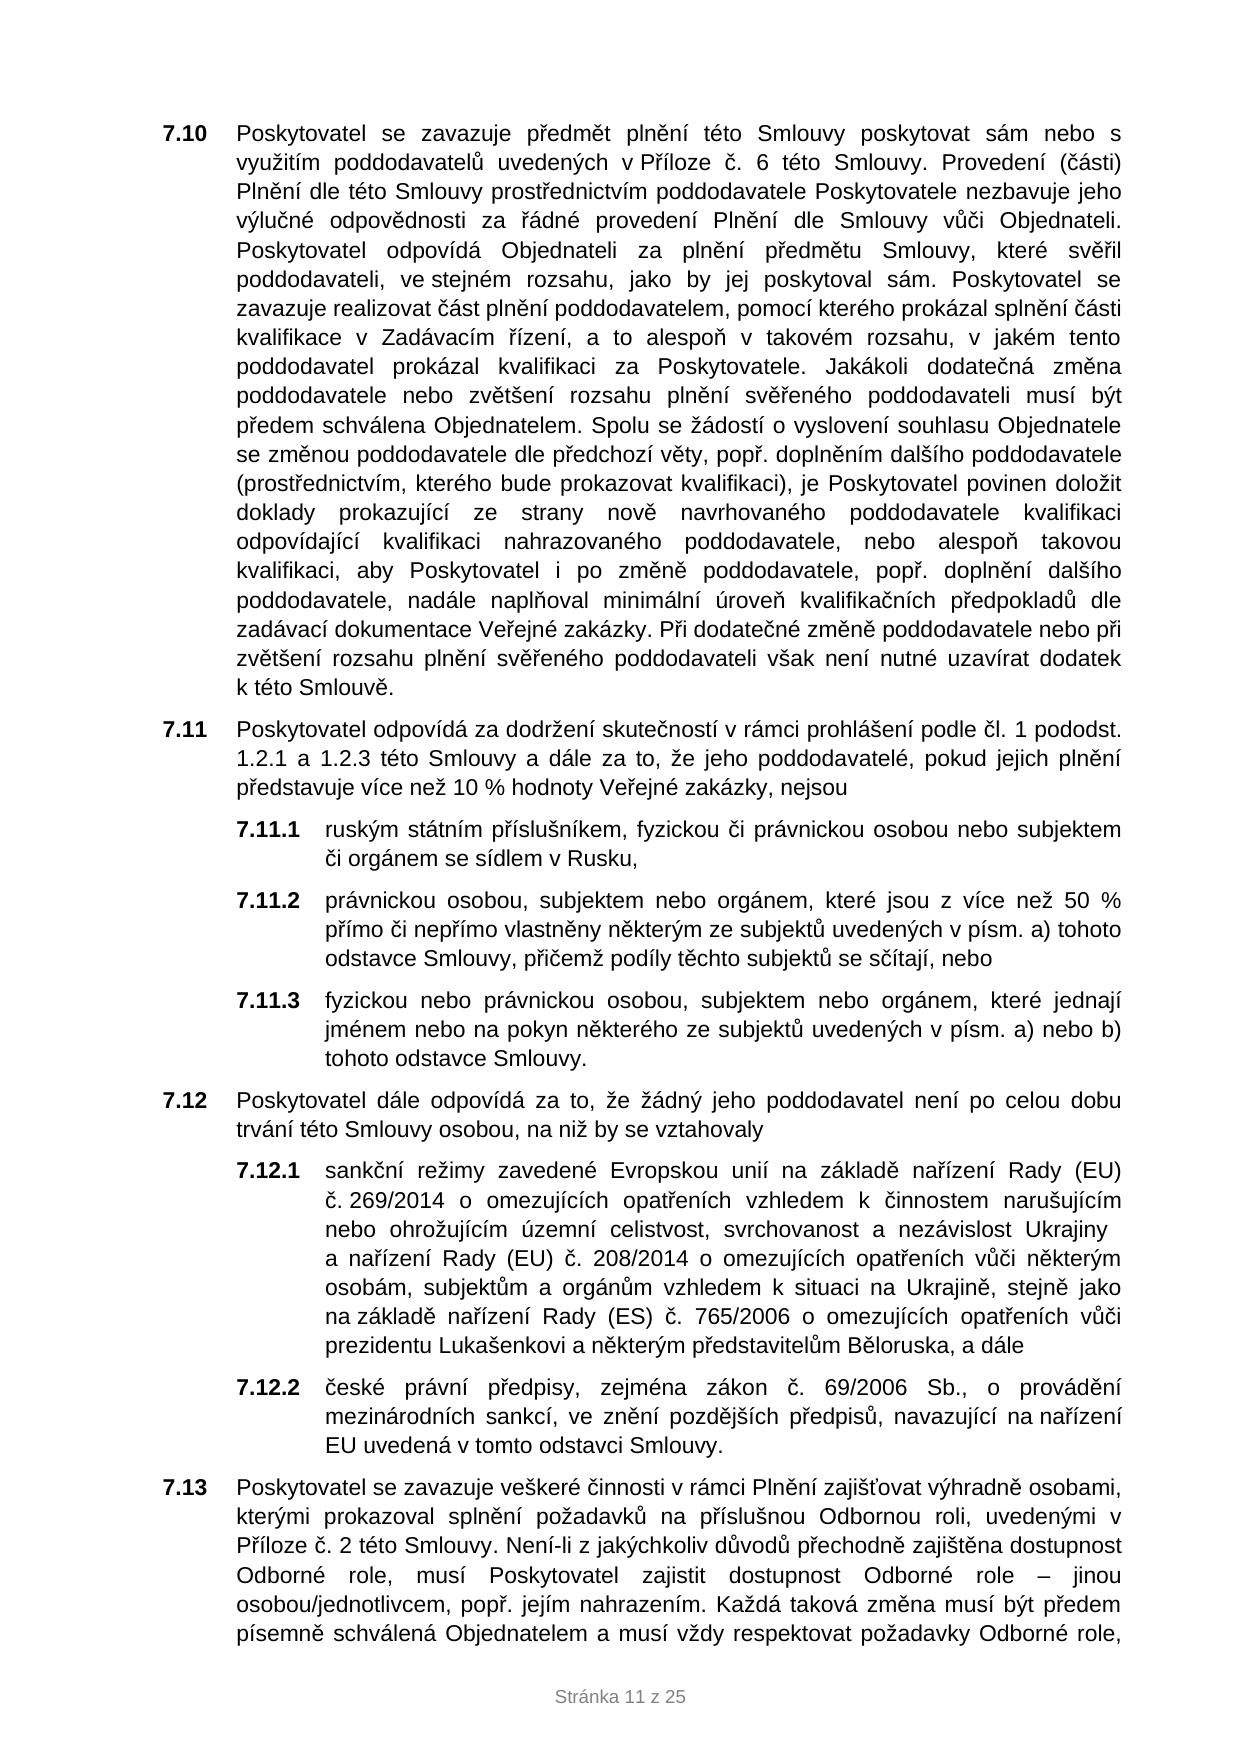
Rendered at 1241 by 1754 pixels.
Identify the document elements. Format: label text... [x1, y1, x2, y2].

text Poskytovatel se zavazuje předmět plnění této Smlouvy poskytovat sám nebo s využitím poddodavatelů uvedených v Příloze č. 6 této Smlouvy. Provedení (části) Plnění dle této Smlouvy prostřednictvím poddodavatele Poskytovatele nezbavuje jeho výlučné odpovědnosti za řádné provedení Plnění dle Smlouvy vůči Objednateli. Poskytovatel odpovídá Objednateli za plnění předmětu Smlouvy, které svěřil poddodavateli, ve stejném rozsahu, jako by jej poskytoval sám. Poskytovatel se zavazuje realizovat část plnění poddodavatelem, pomocí kterého prokázal splnění části kvalifikace v Zadávacím řízení, a to alespoň v takovém rozsahu, v jakém tento poddodavatel prokázal kvalifikaci za Poskytovatele. Jakákoli dodatečná změna poddodavatele nebo zvětšení rozsahu plnění svěřeného poddodavateli musí být předem schválena Objednatelem. Spolu se žádostí o vyslovení souhlasu Objednatele se změnou poddodavatele dle předchozí věty, popř. doplněním dalšího poddodavatele (prostřednictvím, kterého bude prokazovat kvalifikaci), je Poskytovatel povinen doložit doklady prokazující ze strany nově navrhovaného poddodavatele kvalifikaci odpovídající kvalifikaci nahrazovaného poddodavatele, nebo alespoň takovou kvalifikaci, aby Poskytovatel i po změně poddodavatele, popř. doplnění dalšího poddodavatele, nadále naplňoval minimální úroveň kvalifikačních předpokladů dle zadávací dokumentace Veřejné zakázky. Při dodatečné změně poddodavatele nebo při zvětšení rozsahu plnění svěřeného poddodavateli však není nutné uzavírat dodatek k této Smlouvě. [162, 118, 1122, 701]
text Poskytovatel dále odpovídá za to, že žádný jeho poddodavatel není po celou dobu trvání této Smlouvy osobou, na niž by se vztahovaly [162, 1085, 1122, 1143]
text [162, 1472, 1122, 1647]
text ruským státním příslušníkem, fyzickou či právnickou osobou nebo subjektem či orgánem se sídlem v Rusku, [236, 814, 1122, 872]
text sankční režimy zavedené Evropskou unií na základě nařízení Rady (EU) č. 269/2014 o omezujících opatřeních vzhledem k činnostem narušujícím nebo ohrožujícím územní celistvost, svrchovanost a nezávislost Ukrajiny a nařízení Rady (EU) č. 208/2014 o omezujících opatřeních vůči některým osobám, subjektům a orgánům vzhledem k situaci na Ukrajině, stejně jako na základě nařízení Rady (ES) č. 765/2006 o omezujících opatřeních vůči prezidentu Lukašenkovi a některým představitelům Běloruska, a dále [236, 1156, 1122, 1360]
text české právní předpisy, zejména zákon č. 69/2006 Sb., o provádění mezinárodních sankcí, ve znění pozdějších předpisů, navazující na nařízení EU uvedená v tomto odstavci Smlouvy. [236, 1372, 1122, 1460]
text Poskytovatel odpovídá za dodržení skutečností v rámci prohlášení podle čl. 1 pododst. 1.2.2 a 1.2.3 této Smlouvy a dále za to, že jeho poddodavatelé, pokud jejich plnění představuje více než 10 % hodnoty Veřejné zakázky, nejsou [162, 714, 1122, 801]
text právnickou osobou, subjektem nebo orgánem, které jsou z více než 50 % přímo či nepřímo vlastněny některým ze subjektů uvedených v písm. a) tohoto odstavce Smlouvy, přičemž podíly těchto subjektů se sčítají, nebo [236, 885, 1122, 972]
text fyzickou nebo právnickou osobou, subjektem nebo orgánem, které jednají jménem nebo na pokyn některého ze subjektů uvedených v písm. a) nebo b) tohoto odstavce Smlouvy. [236, 985, 1122, 1072]
